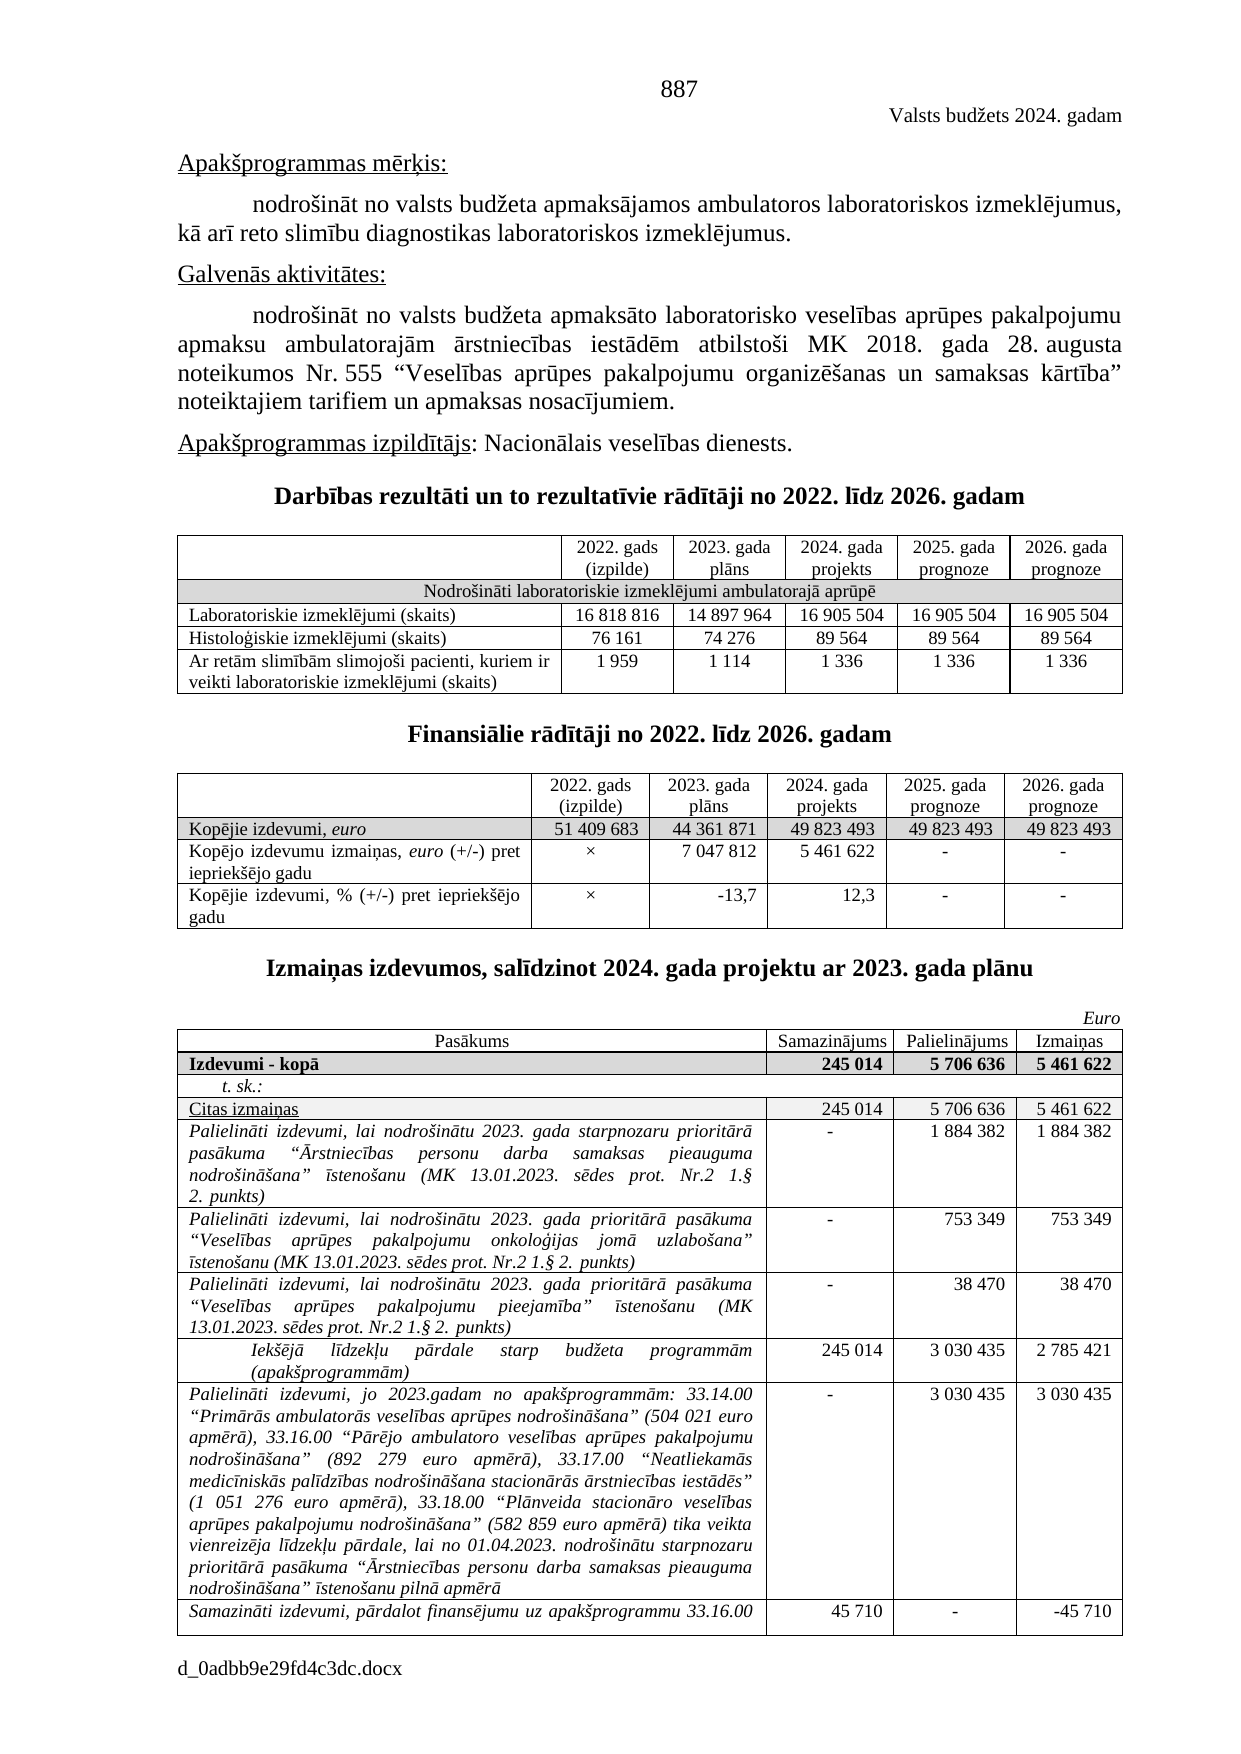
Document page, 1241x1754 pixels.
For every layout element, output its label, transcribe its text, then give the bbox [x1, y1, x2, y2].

table_cell Citas izmaiņas [178, 1098, 766, 1119]
table_cell - [887, 884, 1004, 927]
text Finansiālie rādītāji no 2022. līdz 2026. gadam [177, 719, 1122, 747]
table_header 2024. gada projekts [768, 774, 886, 817]
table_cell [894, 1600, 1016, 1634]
text Galvenās aktivitātes: [177, 259, 1122, 288]
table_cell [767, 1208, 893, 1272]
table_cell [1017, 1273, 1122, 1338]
table_cell - [1005, 884, 1122, 927]
table_cell 16 818 816 [562, 604, 673, 626]
table_cell Ar retām slimībām slimojoši pacienti, kuriem ir veikti laboratoriskie izmeklējumi (skaits) [178, 650, 561, 693]
table_cell 44 361 871 [650, 818, 767, 839]
table_cell × [532, 840, 649, 883]
table_cell Histoloģiskie izmeklējumi (skaits) [178, 627, 561, 648]
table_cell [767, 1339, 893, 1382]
table_cell 245 014 [767, 1053, 893, 1074]
table_cell 14 897 964 [674, 604, 785, 626]
table_cell 5 461 622 [768, 840, 886, 883]
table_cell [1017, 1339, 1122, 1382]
table_cell 16 905 504 [1011, 604, 1122, 626]
table_cell 49 823 493 [768, 818, 886, 839]
table_cell 7 047 812 [650, 840, 767, 883]
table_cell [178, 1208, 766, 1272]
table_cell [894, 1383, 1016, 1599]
table_header Samazinājums [767, 1030, 893, 1051]
table_header [178, 536, 561, 579]
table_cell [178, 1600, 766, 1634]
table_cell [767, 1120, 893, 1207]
table_cell - [1005, 840, 1122, 883]
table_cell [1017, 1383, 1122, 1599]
text Apakšprogrammas izpildītājs: Nacionālais veselības dienests. [177, 428, 1122, 456]
table_cell 89 564 [786, 627, 897, 648]
table_cell 16 905 504 [786, 604, 897, 626]
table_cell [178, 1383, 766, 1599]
table_cell 49 823 493 [887, 818, 1004, 839]
table_cell 1 336 [1011, 650, 1122, 693]
table_cell 74 276 [674, 627, 785, 648]
table_cell 12,3 [768, 884, 886, 927]
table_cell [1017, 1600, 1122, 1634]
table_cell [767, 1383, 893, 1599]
table_cell × [532, 884, 649, 927]
table_cell 16 905 504 [898, 604, 1009, 626]
table_cell 1 336 [786, 650, 897, 693]
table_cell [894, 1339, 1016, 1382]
table_cell 51 409 683 [532, 818, 649, 839]
table_cell Izdevumi - kopā [178, 1053, 766, 1074]
table_header Palielinājums [894, 1030, 1016, 1051]
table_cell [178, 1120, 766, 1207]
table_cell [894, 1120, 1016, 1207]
table_header 2025. gada prognoze [898, 536, 1009, 579]
table_cell Kopējie izdevumi, % (+/-) pret iepriekšējo gadu [178, 884, 531, 927]
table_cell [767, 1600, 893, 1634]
text Apakšprogrammas mērķis: [177, 148, 1122, 176]
table_header Izmaiņas [1017, 1030, 1122, 1051]
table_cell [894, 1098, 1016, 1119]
table_cell 49 823 493 [1005, 818, 1122, 839]
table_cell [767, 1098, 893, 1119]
table_cell - [887, 840, 1004, 883]
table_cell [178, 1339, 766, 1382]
table_cell 1 336 [898, 650, 1009, 693]
table_cell 76 161 [562, 627, 673, 648]
table_cell -13,7 [650, 884, 767, 927]
table_cell 89 564 [1011, 627, 1122, 648]
text Izmaiņas izdevumos, salīdzinot 2024. gada projektu ar 2023. gada plānu [177, 953, 1122, 982]
table_cell 1 959 [562, 650, 673, 693]
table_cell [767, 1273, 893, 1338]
table_cell 1 114 [674, 650, 785, 693]
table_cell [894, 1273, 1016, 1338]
table_cell 5 706 636 [894, 1053, 1016, 1074]
text nodrošināt no valsts budžeta apmaksāto laboratorisko veselības aprūpes pakalpojumu apmaksu ambulatorajām ārstniecības iestādēm atbilstoši MK 2018. gada 28. augusta noteikumos Nr. 555 “Veselības aprūpes pakalpojumu organizēšanas un samaksas kārtība” noteiktajiem tarifiem un apmaksas nosacījumiem. [177, 300, 1122, 415]
table_header 2025. gada prognoze [887, 774, 1004, 817]
table_header 2026. gada prognoze [1011, 536, 1122, 579]
table_header [178, 774, 531, 817]
text Darbības rezultāti un to rezultatīvie rādītāji no 2022. līdz 2026. gadam [177, 481, 1122, 510]
table_header 2024. gada projekts [786, 536, 897, 579]
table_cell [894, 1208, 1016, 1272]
table_cell Kopējo izdevumu izmaiņas, euro (+/-) pret iepriekšējo gadu [178, 840, 531, 883]
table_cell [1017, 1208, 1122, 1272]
table_cell 5 461 622 [1017, 1053, 1122, 1074]
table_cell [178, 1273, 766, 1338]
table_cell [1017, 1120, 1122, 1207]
table_header 2023. gada plāns [674, 536, 785, 579]
table_cell Kopējie izdevumi, euro [178, 818, 531, 839]
table_header 2022. gads (izpilde) [532, 774, 649, 817]
table_header 2026. gada prognoze [1005, 774, 1122, 817]
table_cell Laboratoriskie izmeklējumi (skaits) [178, 604, 561, 626]
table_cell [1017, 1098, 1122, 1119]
table_header 2022. gads (izpilde) [562, 536, 673, 579]
table_cell Nodrošināti laboratoriskie izmeklējumi ambulatorajā aprūpē [178, 580, 1122, 603]
table_header 2023. gada plāns [650, 774, 767, 817]
table_header Pasākums [178, 1030, 766, 1051]
table_cell 89 564 [898, 627, 1009, 648]
text Euro [177, 1007, 1122, 1029]
text nodrošināt no valsts budžeta apmaksājamos ambulatoros laboratoriskos izmeklējumus, kā arī reto slimību diagnostikas laboratoriskos izmeklējumus. [177, 189, 1122, 246]
table_cell t. sk.: [178, 1075, 1122, 1097]
